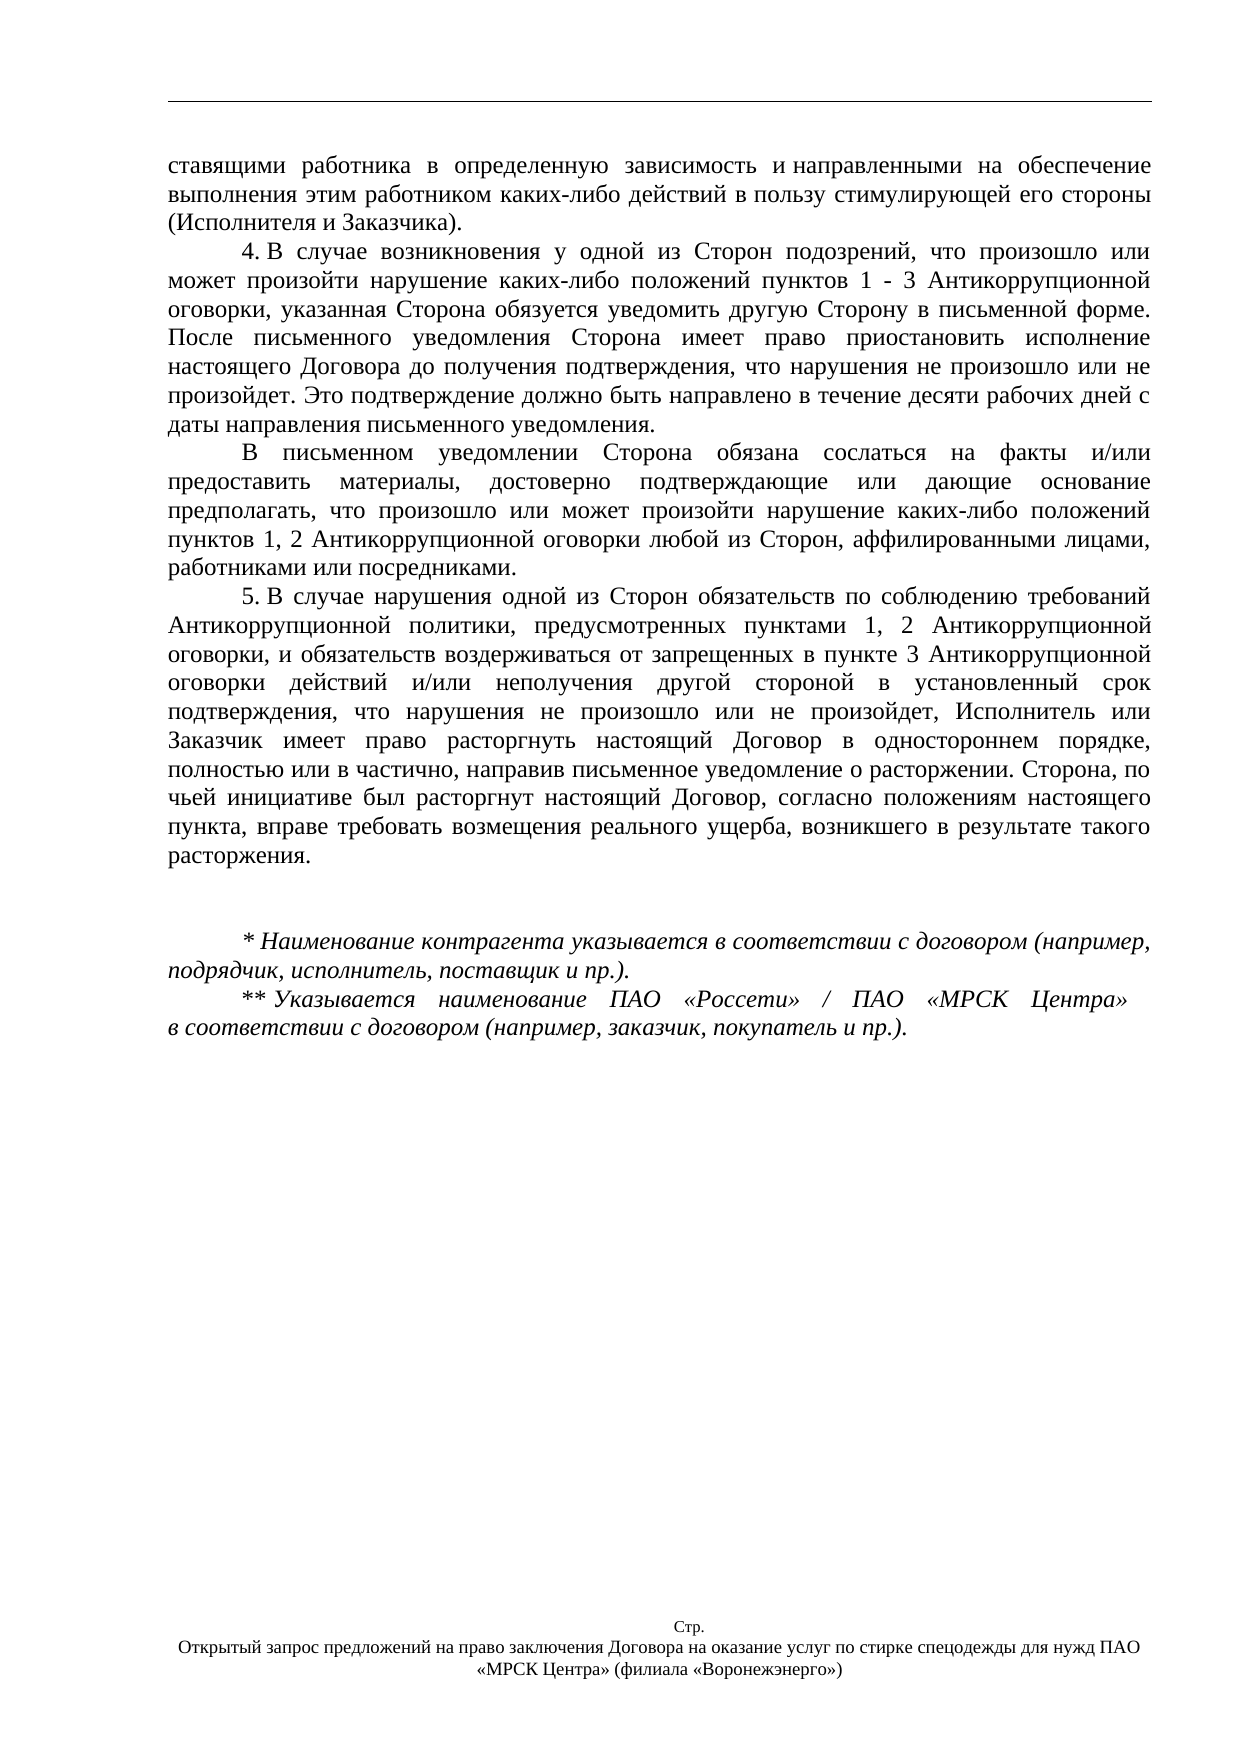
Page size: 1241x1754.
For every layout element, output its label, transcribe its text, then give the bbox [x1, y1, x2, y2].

text * Наименование контрагента указывается в соответствии с договором (например, подрядчик, исполнитель, поставщик и пр.). [168, 926, 1152, 984]
text 5. В случае нарушения одной из Сторон обязательств по соблюдению требований Антикоррупционной политики, предусмотренных пунктами 1, 2 Антикоррупционной оговорки, и обязательств воздерживаться от запрещенных в пункте 3 Антикоррупционной оговорки действий и/или неполучения другой стороной в установленный срок подтверждения, что нарушения не произошло или не произойдет, Исполнитель или Заказчик имеет право расторгнуть настоящий Договор в одностороннем порядке, полностью или в частично, направив письменное уведомление о расторжении. Сторона, по чьей инициативе был расторгнут настоящий Договор, согласно положениям настоящего пункта, вправе требовать возмещения реального ущерба, возникшего в результате такого расторжения. [168, 581, 1152, 869]
text В письменном уведомлении Сторона обязана сослаться на факты и/или предоставить материалы, достоверно подтверждающие или дающие основание предполагать, что произошло или может произойти нарушение каких-либо положений пунктов 1, 2 Антикоррупционной оговорки любой из Сторон, аффилированными лицами, работниками или посредниками. [168, 437, 1152, 581]
text 4. В случае возникновения у одной из Сторон подозрений, что произошло или может произойти нарушение каких-либо положений пунктов 1 - 3 Антикоррупционной оговорки, указанная Сторона обязуется уведомить другую Сторону в письменной форме. После письменного уведомления Сторона имеет право приостановить исполнение настоящего Договора до получения подтверждения, что нарушения не произошло или не произойдет. Это подтверждение должно быть направлено в течение десяти рабочих дней с даты направления письменного уведомления. [168, 236, 1152, 437]
text ** Указывается наименование ПАО «Россети» / ПАО «МРСК Центра» в соответствии с договором (например, заказчик, покупатель и пр.). [168, 984, 1152, 1041]
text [168, 150, 1152, 236]
